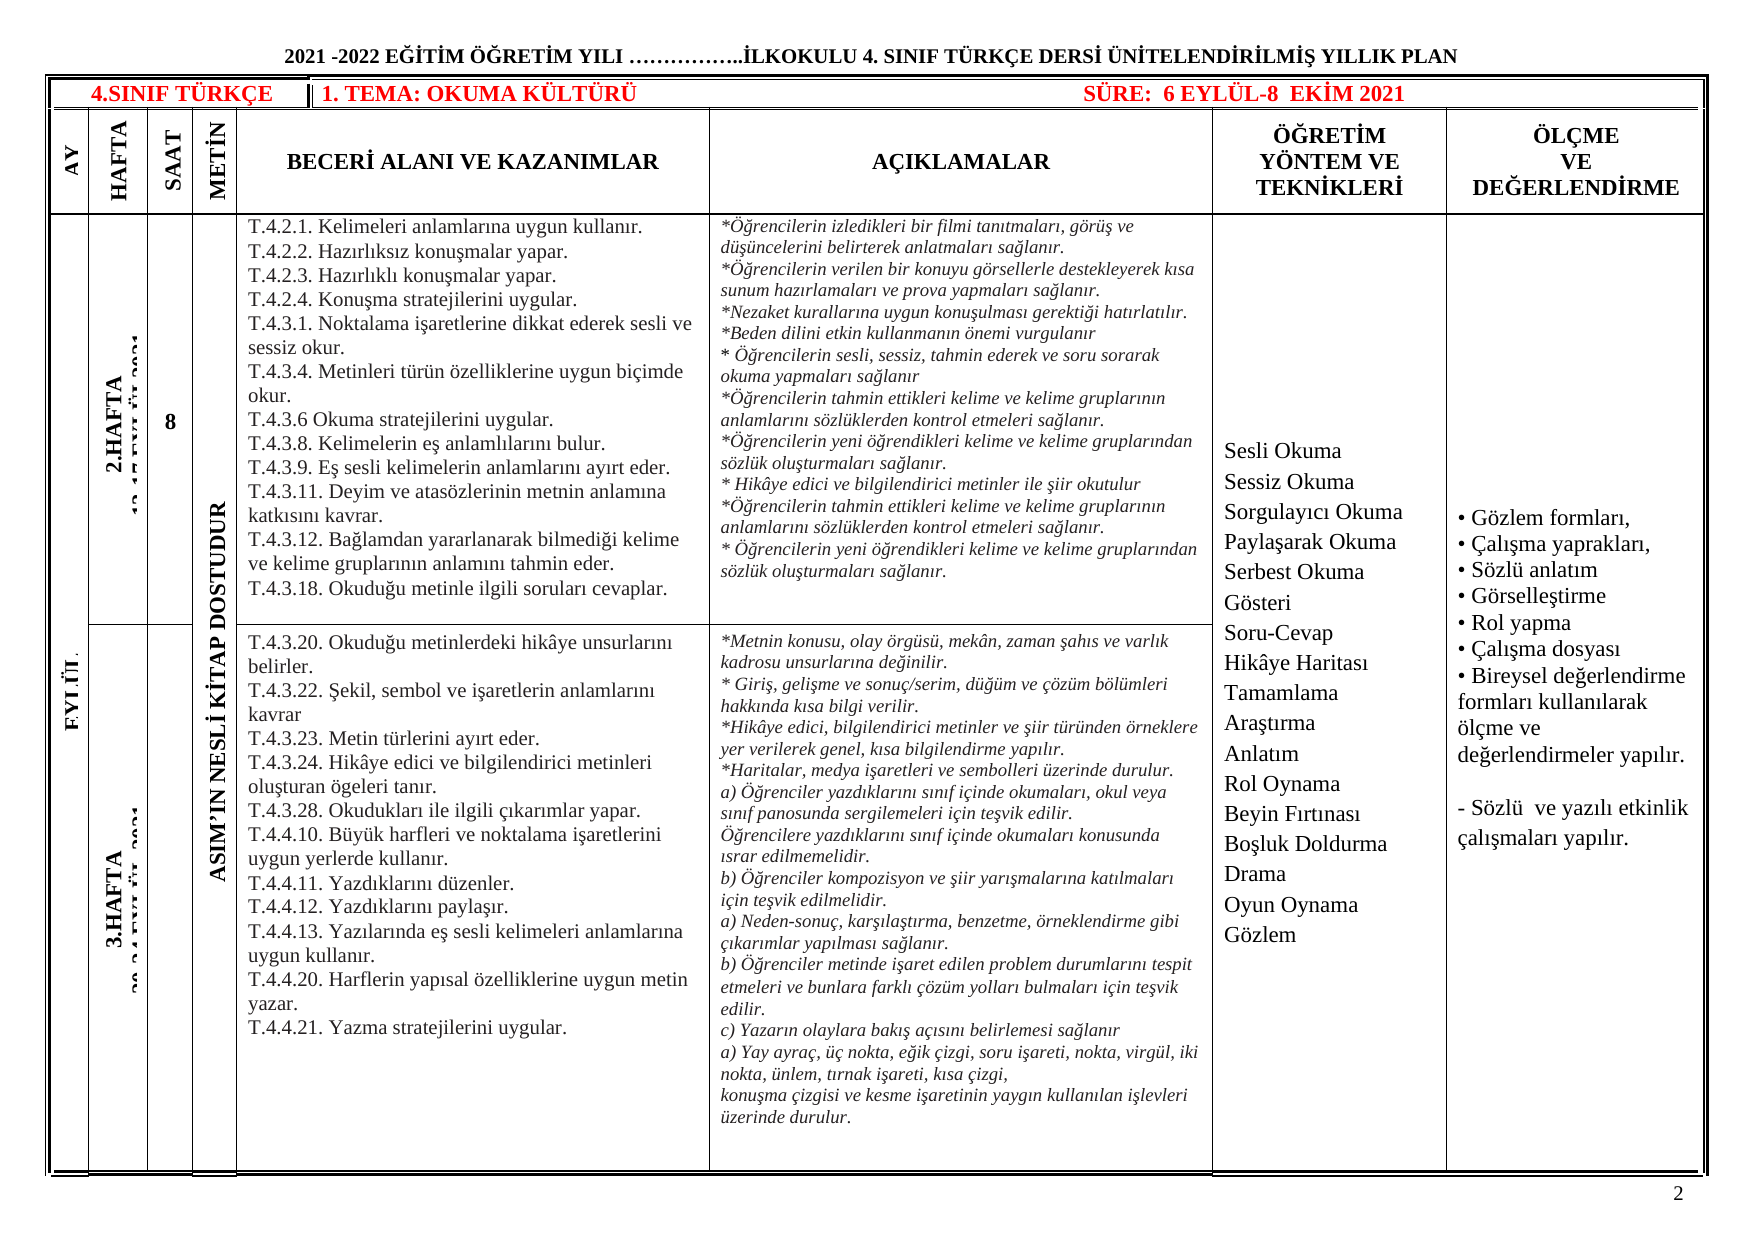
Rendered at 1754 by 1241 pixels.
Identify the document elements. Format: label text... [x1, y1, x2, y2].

table_cell AÇIKLAMALAR [710, 110, 1212, 213]
table_cell ASIM’IN NESLİ KİTAP DOSTUDUR [193, 215, 236, 1170]
table_cell *Metnin konusu, olay örgüsü, mekân, zaman şahıs ve varlık kadrosu unsurlarına değinilir. * Giriş, gelişme ve sonuç/serim, düğüm ve çözüm bölümleri hakkında kısa bilgi verilir. *Hikâye edici, bilgilendirici metinler ve şiir türünden örneklere yer verilerek genel, kısa bilgilendirme yapılır. *Haritalar, medya işaretleri ve sembolleri üzerinde durulur. a) Öğrenciler yazdıklarını sınıf içinde okumaları, okul veya sınıf panosunda sergilemeleri için teşvik edilir. Öğrencilere yazdıklarını sınıf içinde okumaları konusunda ısrar edilmemelidir. b) Öğrenciler kompozisyon ve şiir yarışmalarına katılmaları için teşvik edilmelidir. a) Neden-sonuç, karşılaştırma, benzetme, örneklendirme gibi çıkarımlar yapılması sağlanır. b) Öğrenciler metinde işaret edilen problem durumlarını tespit etmeleri ve bunlara farklı çözüm yolları bulmaları için teşvik edilir. c) Yazarın olaylara bakış açısını belirlemesi sağlanır a) Yay ayraç, üç nokta, eğik çizgi, soru işareti, nokta, virgül, iki nokta, ünlem, tırnak işareti, kısa çizgi, konuşma çizgisi ve kesme işaretinin yaygın kullanılan işlevleri üzerinde durulur. [710, 625, 1212, 1170]
table_cell METİN [193, 110, 236, 213]
table_cell 3.HAFTA 20-24 EYLÜL 2021 [89, 625, 147, 1170]
table_cell HAFTA [89, 110, 147, 213]
table_cell 1. TEMA: OKUMA KÜLTÜRÜ SÜRE: 6 EYLÜL-8 EKİM 2021 [310, 77, 1706, 107]
table_cell SAAT [148, 110, 192, 213]
table_cell T.4.3.20. Okuduğu metinlerdeki hikâye unsurlarını belirler. T.4.3.22. Şekil, sembol ve işaretlerin anlamlarını kavrar T.4.3.23. Metin türlerini ayırt eder. T.4.3.24. Hikâye edici ve bilgilendirici metinleri oluşturan ögeleri tanır. T.4.3.28. Okudukları ile ilgili çıkarımlar yapar. T.4.4.10. Büyük harfleri ve noktalama işaretlerini uygun yerlerde kullanır. T.4.4.11. Yazdıklarını düzenler. T.4.4.12. Yazdıklarını paylaşır. T.4.4.13. Yazılarında eş sesli kelimeleri anlamlarına uygun kullanır. T.4.4.20. Harflerin yapısal özelliklerine uygun metin yazar. T.4.4.21. Yazma stratejilerini uygular. [237, 625, 709, 1170]
table_cell EYLÜL [51, 215, 88, 1170]
table_cell *Öğrencilerin izledikleri bir filmi tanıtmaları, görüş ve düşüncelerini belirterek anlatmaları sağlanır. *Öğrencilerin verilen bir konuyu görsellerle destekleyerek kısa sunum hazırlamaları ve prova yapmaları sağlanır. *Nezaket kurallarına uygun konuşulması gerektiği hatırlatılır. *Beden dilini etkin kullanmanın önemi vurgulanır * Öğrencilerin sesli, sessiz, tahmin ederek ve soru sorarak okuma yapmaları sağlanır *Öğrencilerin tahmin ettikleri kelime ve kelime gruplarının anlamlarını sözlüklerden kontrol etmeleri sağlanır. *Öğrencilerin yeni öğrendikleri kelime ve kelime gruplarından sözlük oluşturmaları sağlanır. * Hikâye edici ve bilgilendirici metinler ile şiir okutulur *Öğrencilerin tahmin ettikleri kelime ve kelime gruplarının anlamlarını sözlüklerden kontrol etmeleri sağlanır. * Öğrencilerin yeni öğrendikleri kelime ve kelime gruplarından sözlük oluşturmaları sağlanır. [710, 215, 1212, 623]
table_cell 8 [148, 215, 192, 623]
table_cell 4.SINIF TÜRKÇE [51, 80, 310, 107]
table_cell [148, 625, 192, 1170]
table_cell ÖĞRETİM YÖNTEM VE TEKNİKLERİ [1213, 110, 1446, 213]
table_cell ÖLÇME VE DEĞERLENDİRME [1447, 107, 1704, 213]
table_cell T.4.2.1. Kelimeleri anlamlarına uygun kullanır. T.4.2.2. Hazırlıksız konuşmalar yapar. T.4.2.3. Hazırlıklı konuşmalar yapar. T.4.2.4. Konuşma stratejilerini uygular. T.4.3.1. Noktalama işaretlerine dikkat ederek sesli ve sessiz okur. T.4.3.4. Metinleri türün özelliklerine uygun biçimde okur. T.4.3.6 Okuma stratejilerini uygular. T.4.3.8. Kelimelerin eş anlamlılarını bulur. T.4.3.9. Eş sesli kelimelerin anlamlarını ayırt eder. T.4.3.11. Deyim ve atasözlerinin metnin anlamına katkısını kavrar. T.4.3.12. Bağlamdan yararlanarak bilmediği kelime ve kelime gruplarının anlamını tahmin eder. T.4.3.18. Okuduğu metinle ilgili soruları cevaplar. [237, 215, 709, 623]
table_cell BECERİ ALANI VE KAZANIMLAR [237, 110, 709, 213]
table_cell 2.HAFTA 13-17 EYLÜL2021 [89, 215, 147, 623]
table_cell AY [51, 107, 88, 213]
